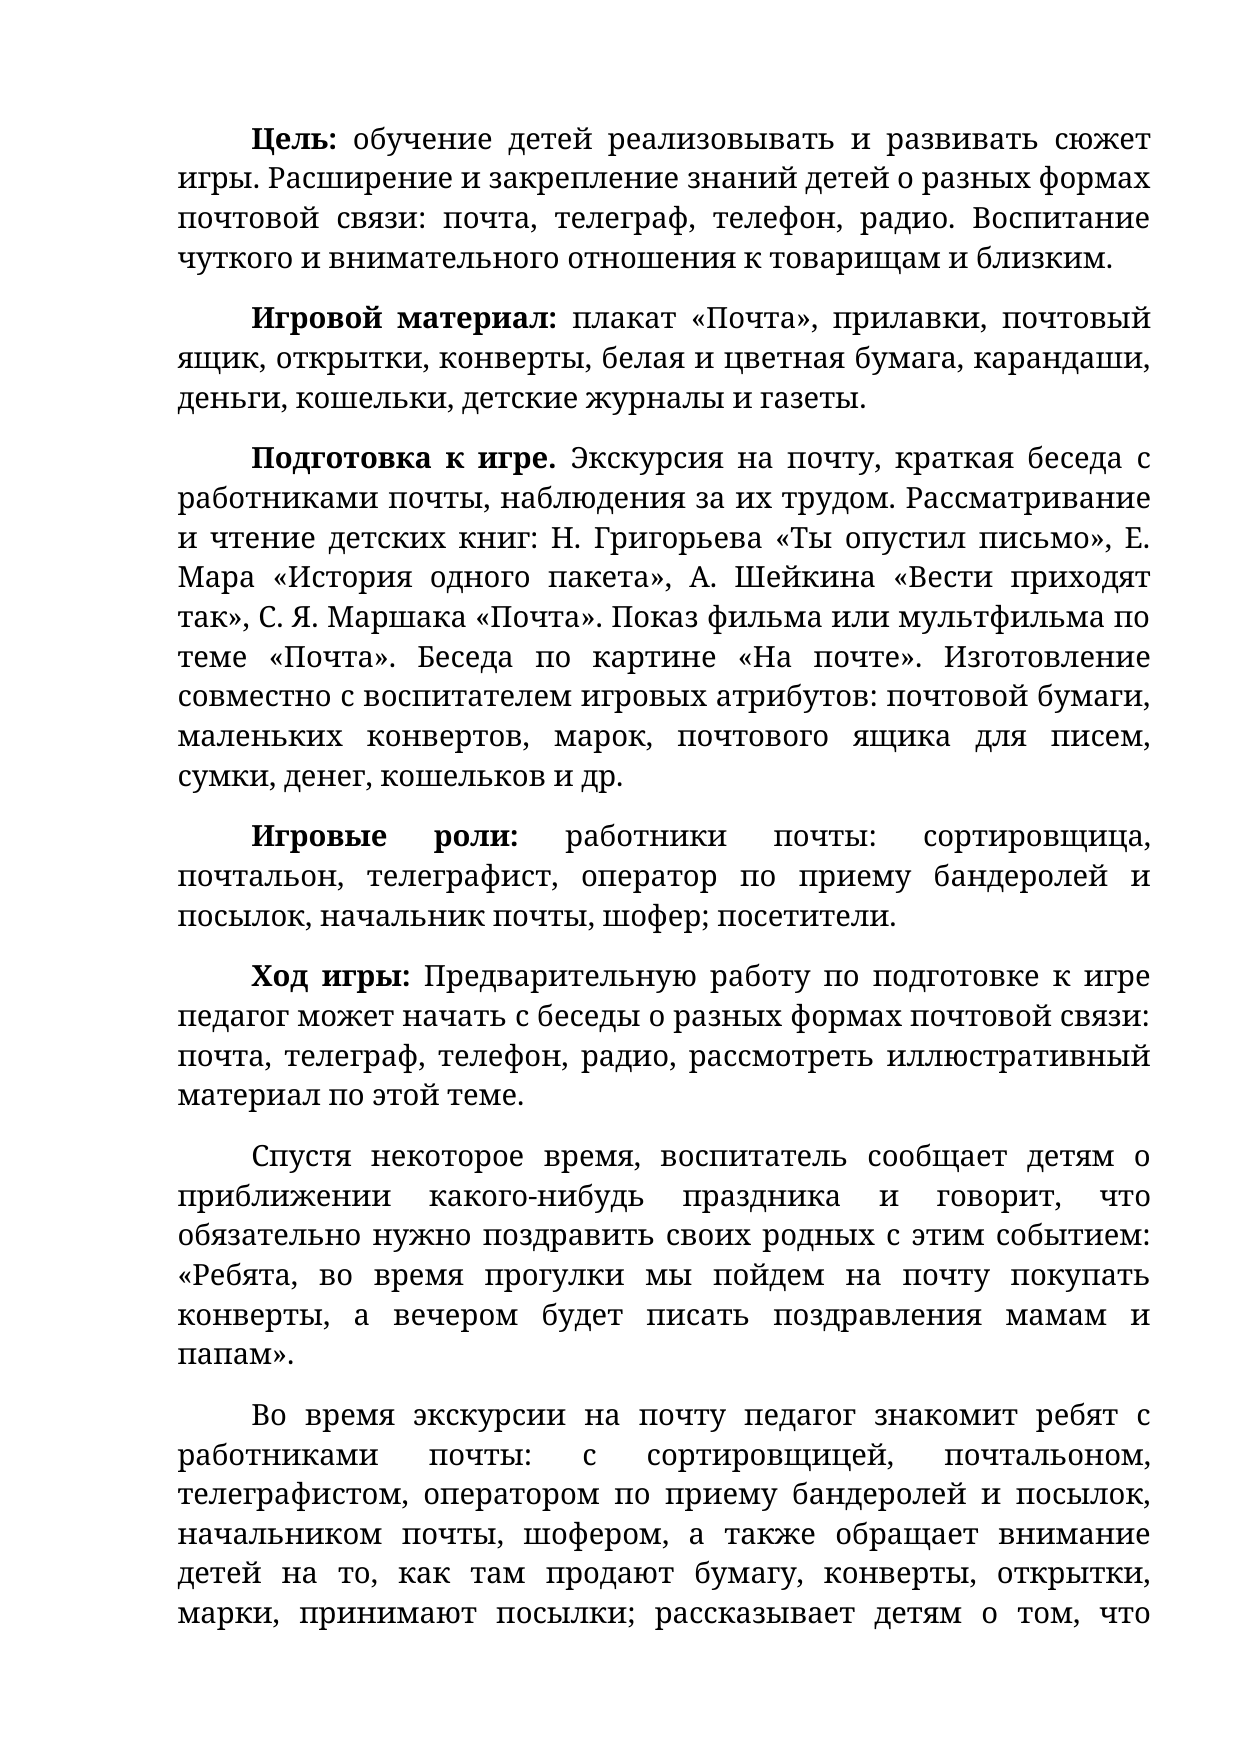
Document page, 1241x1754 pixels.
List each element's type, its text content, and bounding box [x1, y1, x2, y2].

text Игровой материал: плакат «Почта», прилавки, почтовый ящик, открытки, конверты, белая и цветная бумага, карандаши, деньги, кошельки, детские журналы и газеты. [177, 298, 1152, 417]
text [177, 1394, 1152, 1632]
text Игровые роли: работники почты: сортировщица, почтальон, телеграфист, оператор по приему бандеролей и посылок, начальник почты, шофер; посетители. [177, 816, 1152, 935]
text Цель: обучение детей реализовывать и развивать сюжет игры. Расширение и закрепление знаний детей о разных формах почтовой связи: почта, телеграф, телефон, радио. Воспитание чуткого и внимательного отношения к товарищам и близким. [177, 118, 1152, 277]
text Спустя некоторое время, воспитатель сообщает детям о приближении какого-нибудь праздника и говорит, что обязательно нужно поздравить своих родных с этим событием: «Ребята, во время прогулки мы пойдем на почту покупать конверты, а вечером будет писать поздравления мамам и папам». [177, 1135, 1152, 1373]
text Ход игры: Предварительную работу по подготовке к игре педагог может начать с беседы о разных формах почтовой связи: почта, телеграф, телефон, радио, рассмотреть иллюстративный материал по этой теме. [177, 956, 1152, 1114]
text Подготовка к игре. Экскурсия на почту, краткая беседа с работниками почты, наблюдения за их трудом. Рассматривание и чтение детских книг: Н. Григорьева «Ты опустил письмо», Е. Мара «История одного пакета», А. Шейкина «Вести приходят так», С. Я. Маршака «Почта». Показ фильма или мультфильма по теме «Почта». Беседа по картине «На почте». Изготовление совместно с воспитателем игровых атрибутов: почтовой бумаги, маленьких конвертов, марок, почтового ящика для писем, сумки, денег, кошельков и др. [177, 438, 1152, 795]
